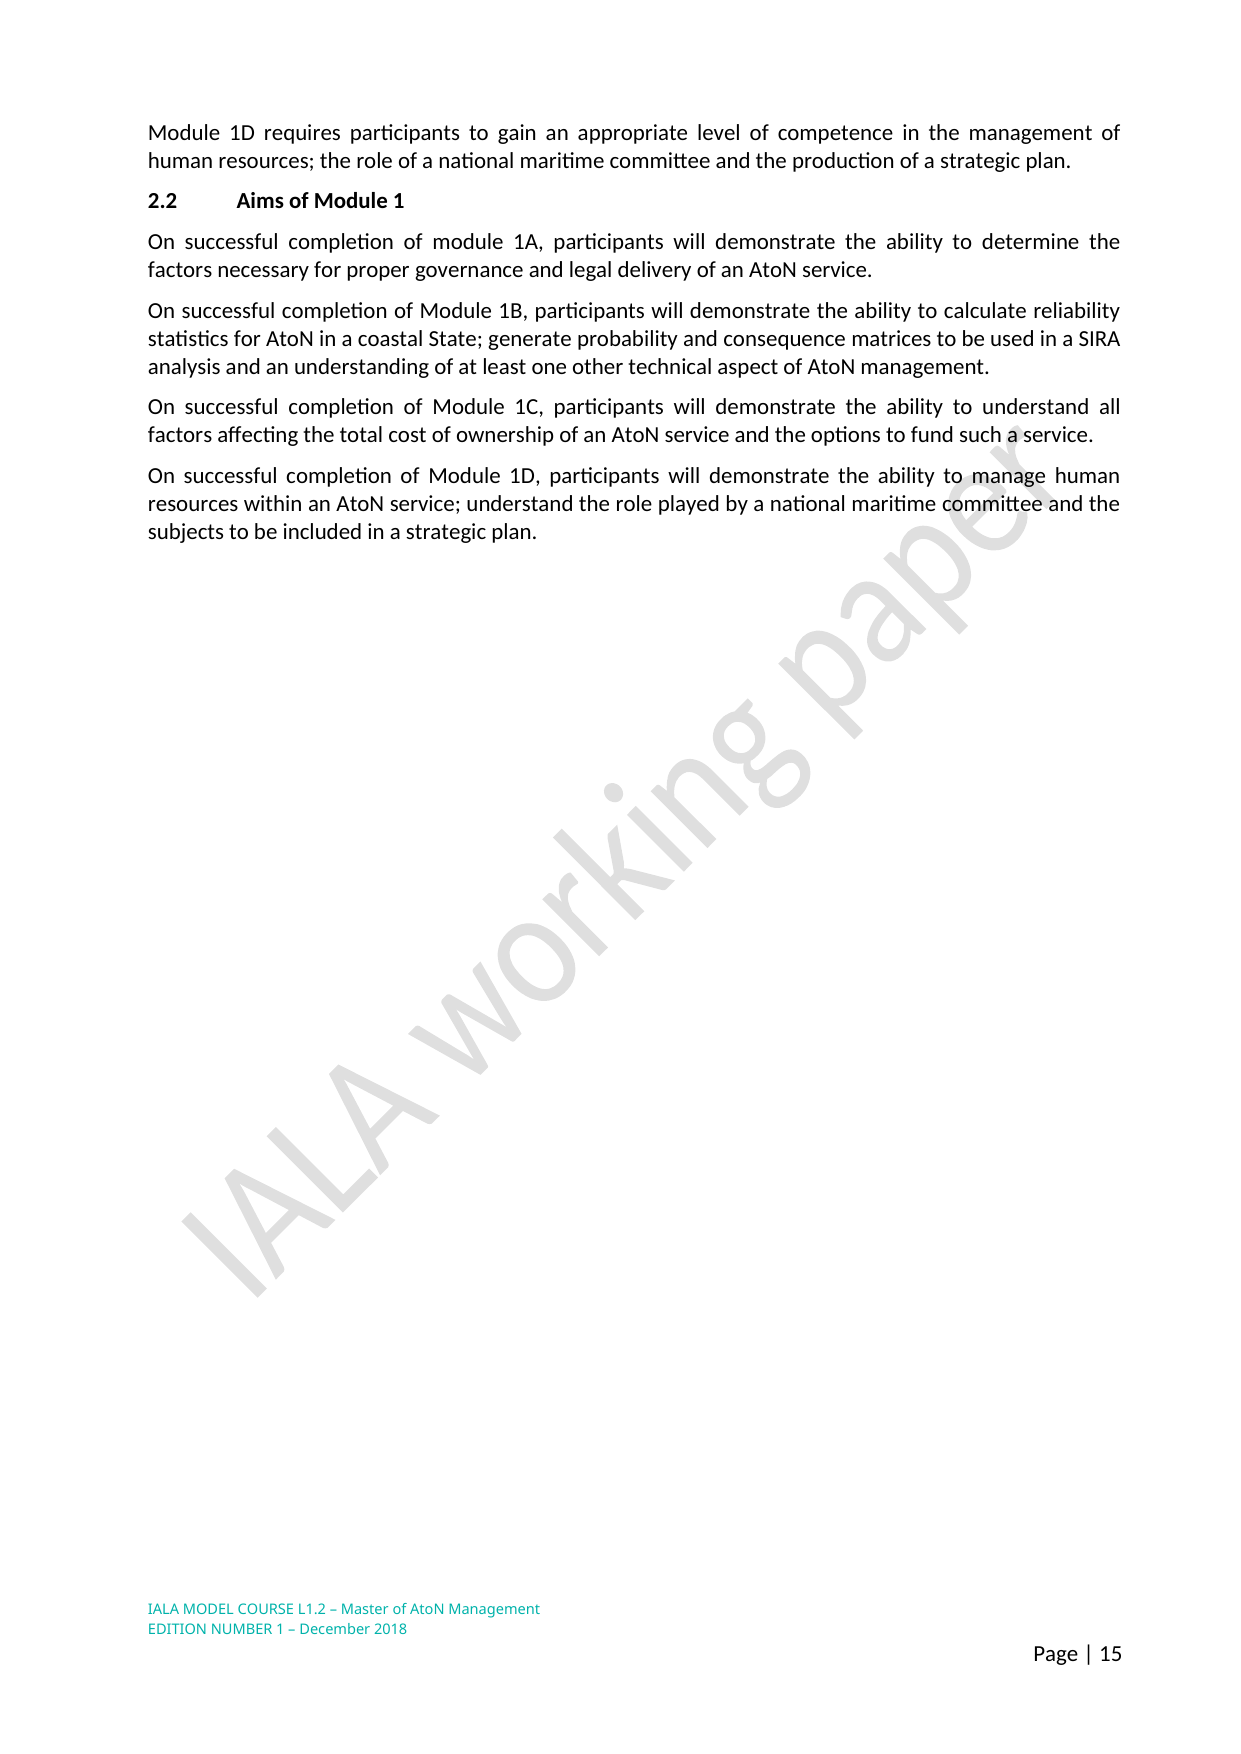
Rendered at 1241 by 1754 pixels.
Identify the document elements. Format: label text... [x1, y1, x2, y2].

text On successful completion of module 1A, participants will demonstrate the ability to determine the factors necessary for proper governance and legal delivery of an AtoN service. [148, 227, 1122, 283]
text Module 1D requires participants to gain an appropriate level of competence in the management of human resources; the role of a national maritime committee and the production of a strategic plan. [148, 118, 1122, 174]
text On successful completion of Module 1C, participants will demonstrate the ability to understand all factors affecting the total cost of ownership of an AtoN service and the options to fund such a service. [148, 392, 1122, 448]
text On successful completion of Module 1B, participants will demonstrate the ability to calculate reliability statistics for AtoN in a coastal State; generate probability and consequence matrices to be used in a SIRA analysis and an understanding of at least one other technical aspect of AtoN management. [148, 296, 1122, 380]
text On successful completion of Module 1D, participants will demonstrate the ability to manage human resources within an AtoN service; understand the role played by a national maritime committee and the subjects to be included in a strategic plan. [148, 461, 1122, 545]
subtitle Aims of Module 1 [148, 187, 1122, 215]
